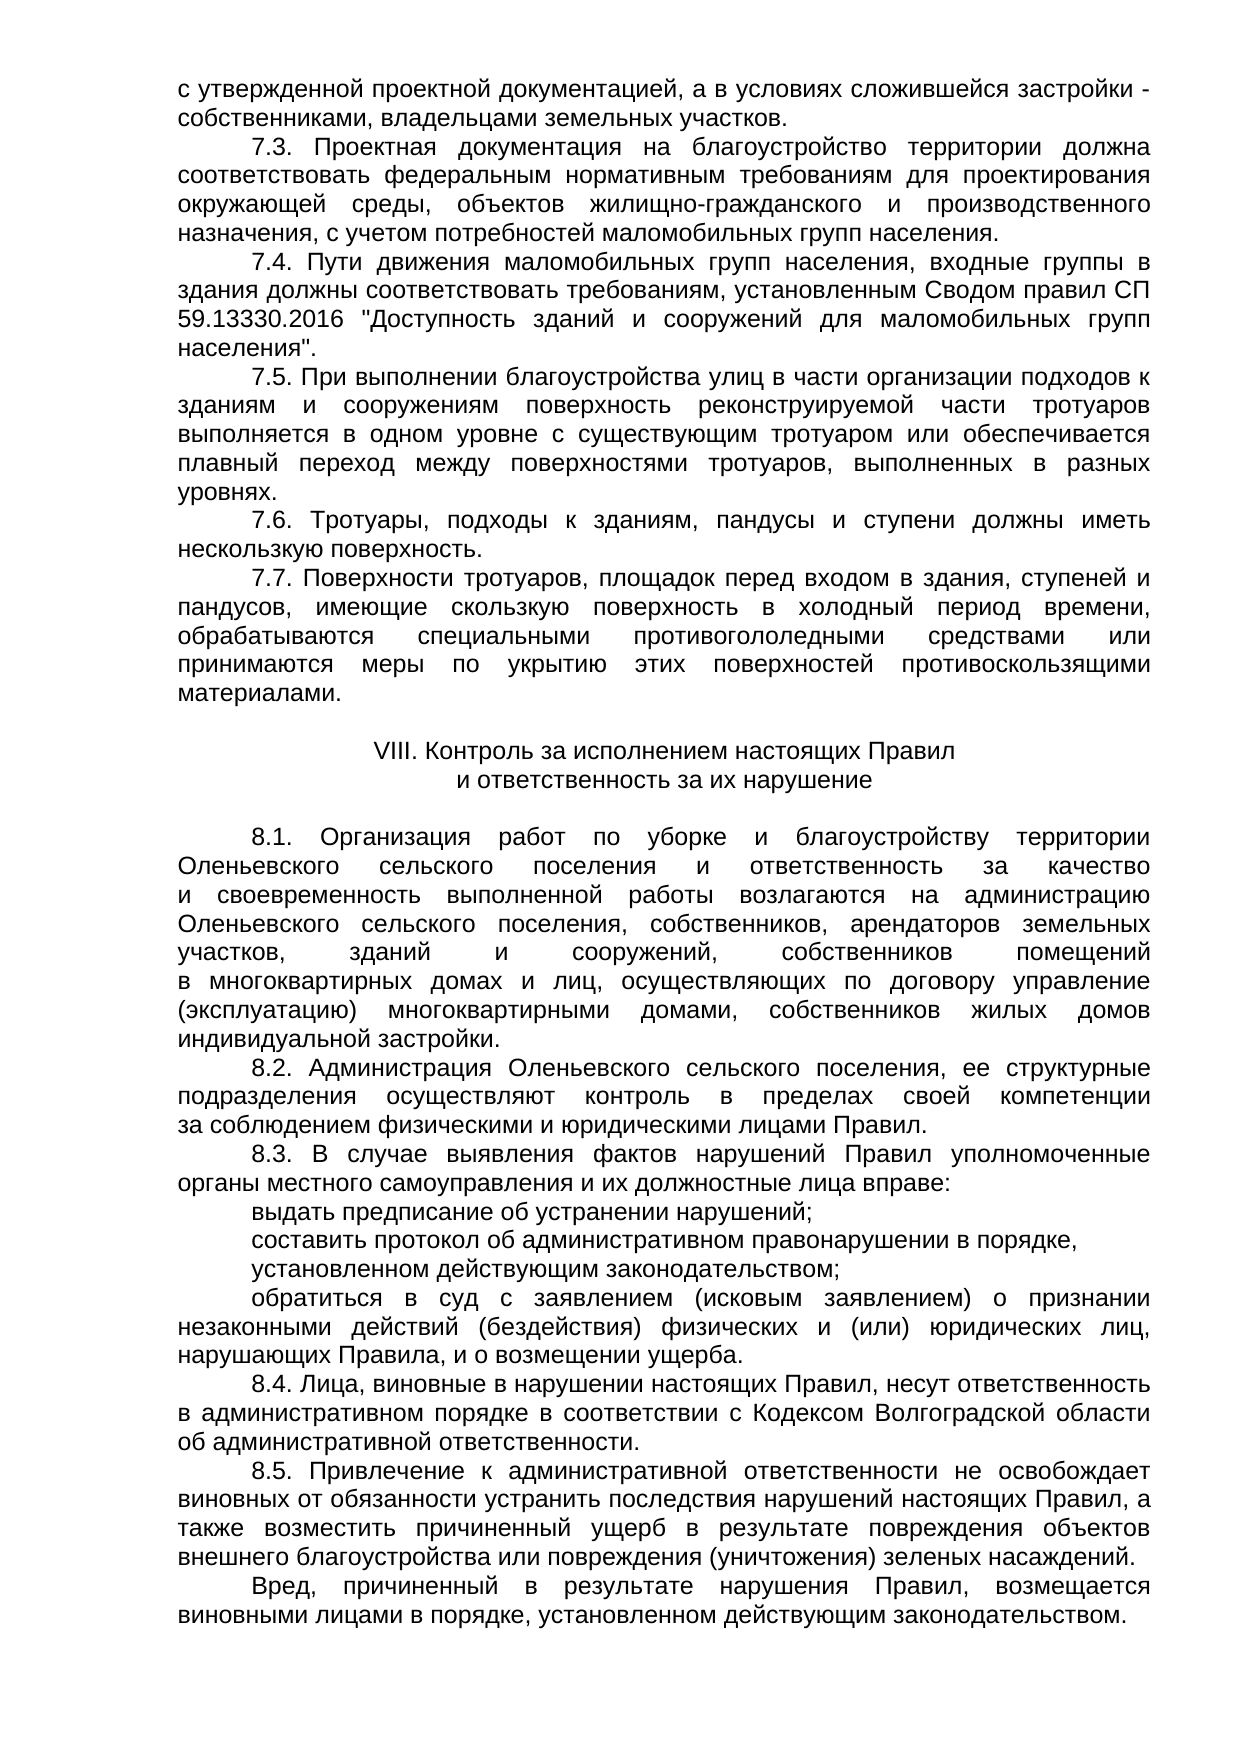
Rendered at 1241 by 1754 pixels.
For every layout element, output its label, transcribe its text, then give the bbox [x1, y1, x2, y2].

text VIII. Контроль за исполнением настоящих Правил [177, 736, 1152, 764]
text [177, 74, 1152, 131]
text 8.2. Администрация Оленьевского сельского поселения, ее структурные подразделения осуществляют контроль в пределах своей компетенции за соблюдением физическими и юридическими лицами Правил. [177, 1052, 1152, 1139]
text 8.3. В случае выявления фактов нарушений Правил уполномоченные органы местного самоуправления и их должностные лица вправе: [177, 1139, 1152, 1196]
text составить протокол об административном правонарушении в порядке, [177, 1225, 1152, 1254]
text 7.6. Тротуары, подходы к зданиям, пандусы и ступени должны иметь нескользкую поверхность. [177, 506, 1152, 563]
text 7.5. При выполнении благоустройства улиц в части организации подходов к зданиям и сооружениям поверхность реконструируемой части тротуаров выполняется в одном уровне с существующим тротуаром или обеспечивается плавный переход между поверхностями тротуаров, выполненных в разных уровнях. [177, 362, 1152, 505]
text 7.3. Проектная документация на благоустройство территории должна соответствовать федеральным нормативным требованиям для проектирования окружающей среды, объектов жилищно-гражданского и производственного назначения, с учетом потребностей маломобильных групп населения. [177, 131, 1152, 246]
text обратиться в суд с заявлением (исковым заявлением) о признании незаконными действий (бездействия) физических и (или) юридических лиц, нарушающих Правила, и о возмещении ущерба. [177, 1283, 1152, 1369]
text 8.4. Лица, виновные в нарушении настоящих Правил, несут ответственность в административном порядке в соответствии с Кодексом Волгоградской области об административной ответственности. [177, 1369, 1152, 1456]
text установленном действующим законодательством; [177, 1254, 1152, 1283]
text Вред, причиненный в результате нарушения Правил, возмещается виновными лицами в порядке, установленном действующим законодательством. [177, 1571, 1152, 1628]
text и ответственность за их нарушение [177, 765, 1152, 793]
text 8.1. Организация работ по уборке и благоустройству территории Оленьевского сельского поселения и ответственность за качество и своевременность выполненной работы возлагаются на администрацию Оленьевского сельского поселения, собственников, арендаторов земельных участков, зданий и сооружений, собственников помещений в многоквартирных домах и лиц, осуществляющих по договору управление (эксплуатацию) многоквартирными домами, собственников жилых домов индивидуальной застройки. [177, 822, 1152, 1052]
text 8.5. Привлечение к административной ответственности не освобождает виновных от обязанности устранить последствия нарушений настоящих Правил, а также возместить причиненный ущерб в результате повреждения объектов внешнего благоустройства или повреждения (уничтожения) зеленых насаждений. [177, 1456, 1152, 1571]
text 7.4. Пути движения маломобильных групп населения, входные группы в здания должны соответствовать требованиям, установленным Сводом правил СП 59.13330.2016 "Доступность зданий и сооружений для маломобильных групп населения". [177, 247, 1152, 362]
text выдать предписание об устранении нарушений; [177, 1196, 1152, 1225]
text 7.7. Поверхности тротуаров, площадок перед входом в здания, ступеней и пандусов, имеющие скользкую поверхность в холодный период времени, обрабатываются специальными противогололедными средствами или принимаются меры по укрытию этих поверхностей противоскользящими материалами. [177, 563, 1152, 707]
